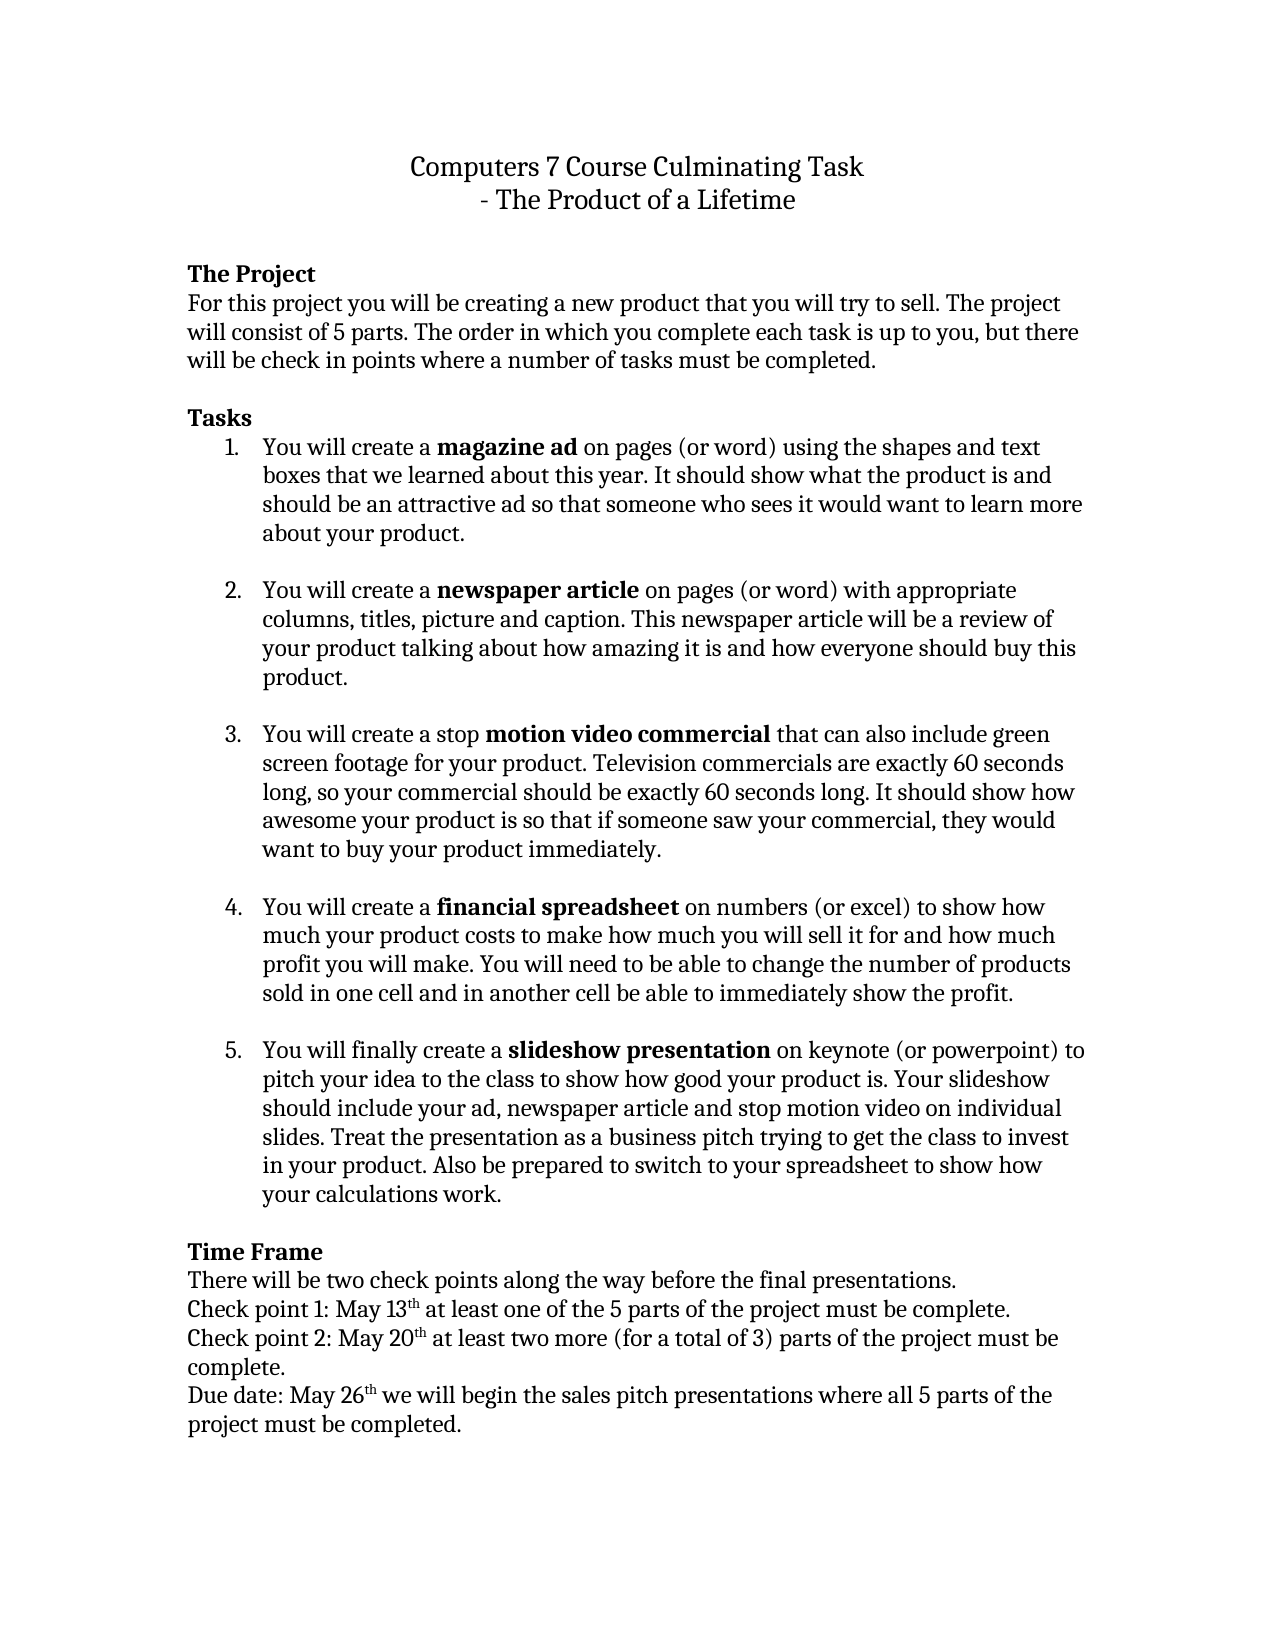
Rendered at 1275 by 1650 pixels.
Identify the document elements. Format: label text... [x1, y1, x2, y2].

text Check point 2: May 20th at least two more (for a total of 3) parts of the project must be complete. [187, 1324, 1087, 1381]
text Computers 7 Course Culminating Task [187, 150, 1087, 183]
text Check point 1: May 13th at least one of the 5 parts of the project must be complete. [187, 1295, 1087, 1324]
text Due date: May 26th we will begin the sales pitch presentations where all 5 parts of the project must be completed. [187, 1381, 1087, 1439]
text Tasks [187, 404, 1087, 433]
text Time Frame There will be two check points along the way before the final presentations. [187, 1238, 1087, 1295]
list You will create a newspaper article on pages (or word) with appropriate columns, titles, picture and caption. This newspaper article will be a review of your product talking about how amazing it is and how everyone should buy this product. [225, 576, 1087, 720]
list You will create a magazine ad on pages (or word) using the shapes and text boxes that we learned about this year. It should show what the product is and should be an attractive ad so that someone who sees it would want to learn more about your product. [225, 433, 1087, 576]
text The Project [187, 260, 1087, 289]
text For this project you will be creating a new product that you will try to sell. The project will consist of 5 parts. The order in which you complete each task is up to you, but there will be check in points where a number of tasks must be completed. [187, 289, 1087, 375]
list You will create a financial spreadsheet on numbers (or excel) to show how much your product costs to make how much you will sell it for and how much profit you will make. You will need to be able to change the number of products sold in one cell and in another cell be able to immediately show the profit. [225, 893, 1087, 1036]
list You will finally create a slideshow presentation on keynote (or powerpoint) to pitch your idea to the class to show how good your product is. Your slideshow should include your ad, newspaper article and stop motion video on individual slides. Treat the presentation as a business pitch trying to get the class to invest in your product. Also be prepared to switch to your spreadsheet to show how your calculations work. [225, 1036, 1087, 1209]
text - The Product of a Lifetime [187, 183, 1087, 217]
list You will create a stop motion video commercial that can also include green screen footage for your product. Television commercials are exactly 60 seconds long, so your commercial should be exactly 60 seconds long. It should show how awesome your product is so that if someone saw your commercial, they would want to buy your product immediately. [225, 720, 1087, 893]
